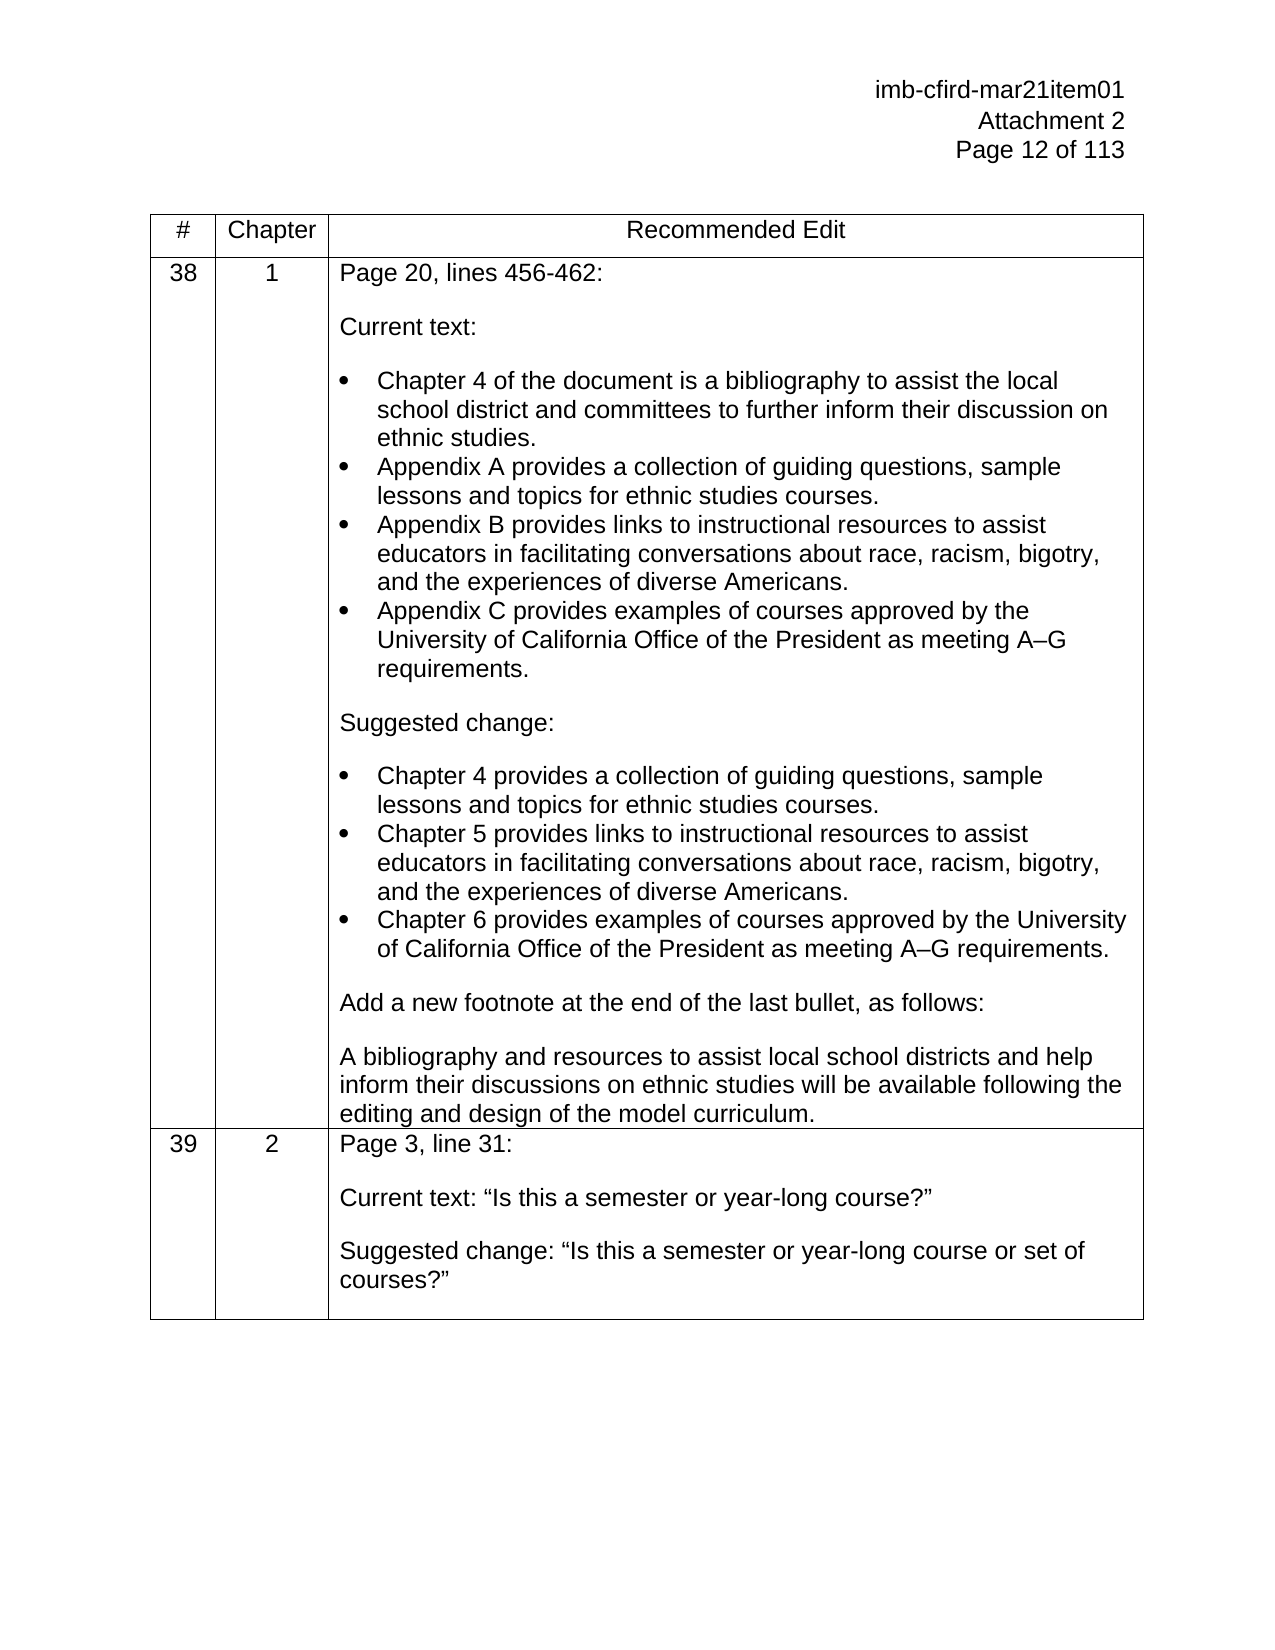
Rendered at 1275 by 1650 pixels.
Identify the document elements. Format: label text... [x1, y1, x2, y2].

table_cell 38 [151, 258, 215, 1128]
table_cell 39 [151, 1129, 215, 1319]
table_header # [151, 215, 215, 257]
table_cell Page 3, line 31: Current text: “Is this a semester or year-long course?” Suggested change: “Is this a semester or year-long course or set of courses?” [329, 1129, 1143, 1319]
table_cell 1 [216, 258, 328, 1128]
table_header Recommended Edit [329, 215, 1143, 257]
table_cell Page 20, lines 456-462: Current text: Chapter 4 of the document is a bibliography to assist the local school district and committees to further inform their discussion on ethnic studies. Appendix A provides a collection of guiding questions, sample lessons and topics for ethnic studies courses. Appendix B provides links to instructional resources to assist educators in facilitating conversations about race, racism, bigotry, and the experiences of diverse Americans. Appendix C provides examples of courses approved by the University of California Office of the President as meeting A–G requirements. Suggested change: Chapter 4 provides a collection of guiding questions, sample lessons and topics for ethnic studies courses. Chapter 5 provides links to instructional resources to assist educators in facilitating conversations about race, racism, bigotry, and the experiences of diverse Americans. Chapter 6 provides examples of courses approved by the University of California Office of the President as meeting A–G requirements. Add a new footnote at the end of the last bullet, as follows: A bibliography and resources to assist local school districts and help inform their discussions on ethnic studies will be available following the editing and design of the model curriculum. [329, 258, 1143, 1128]
table_header Chapter [216, 215, 328, 257]
table_cell 2 [216, 1129, 328, 1319]
